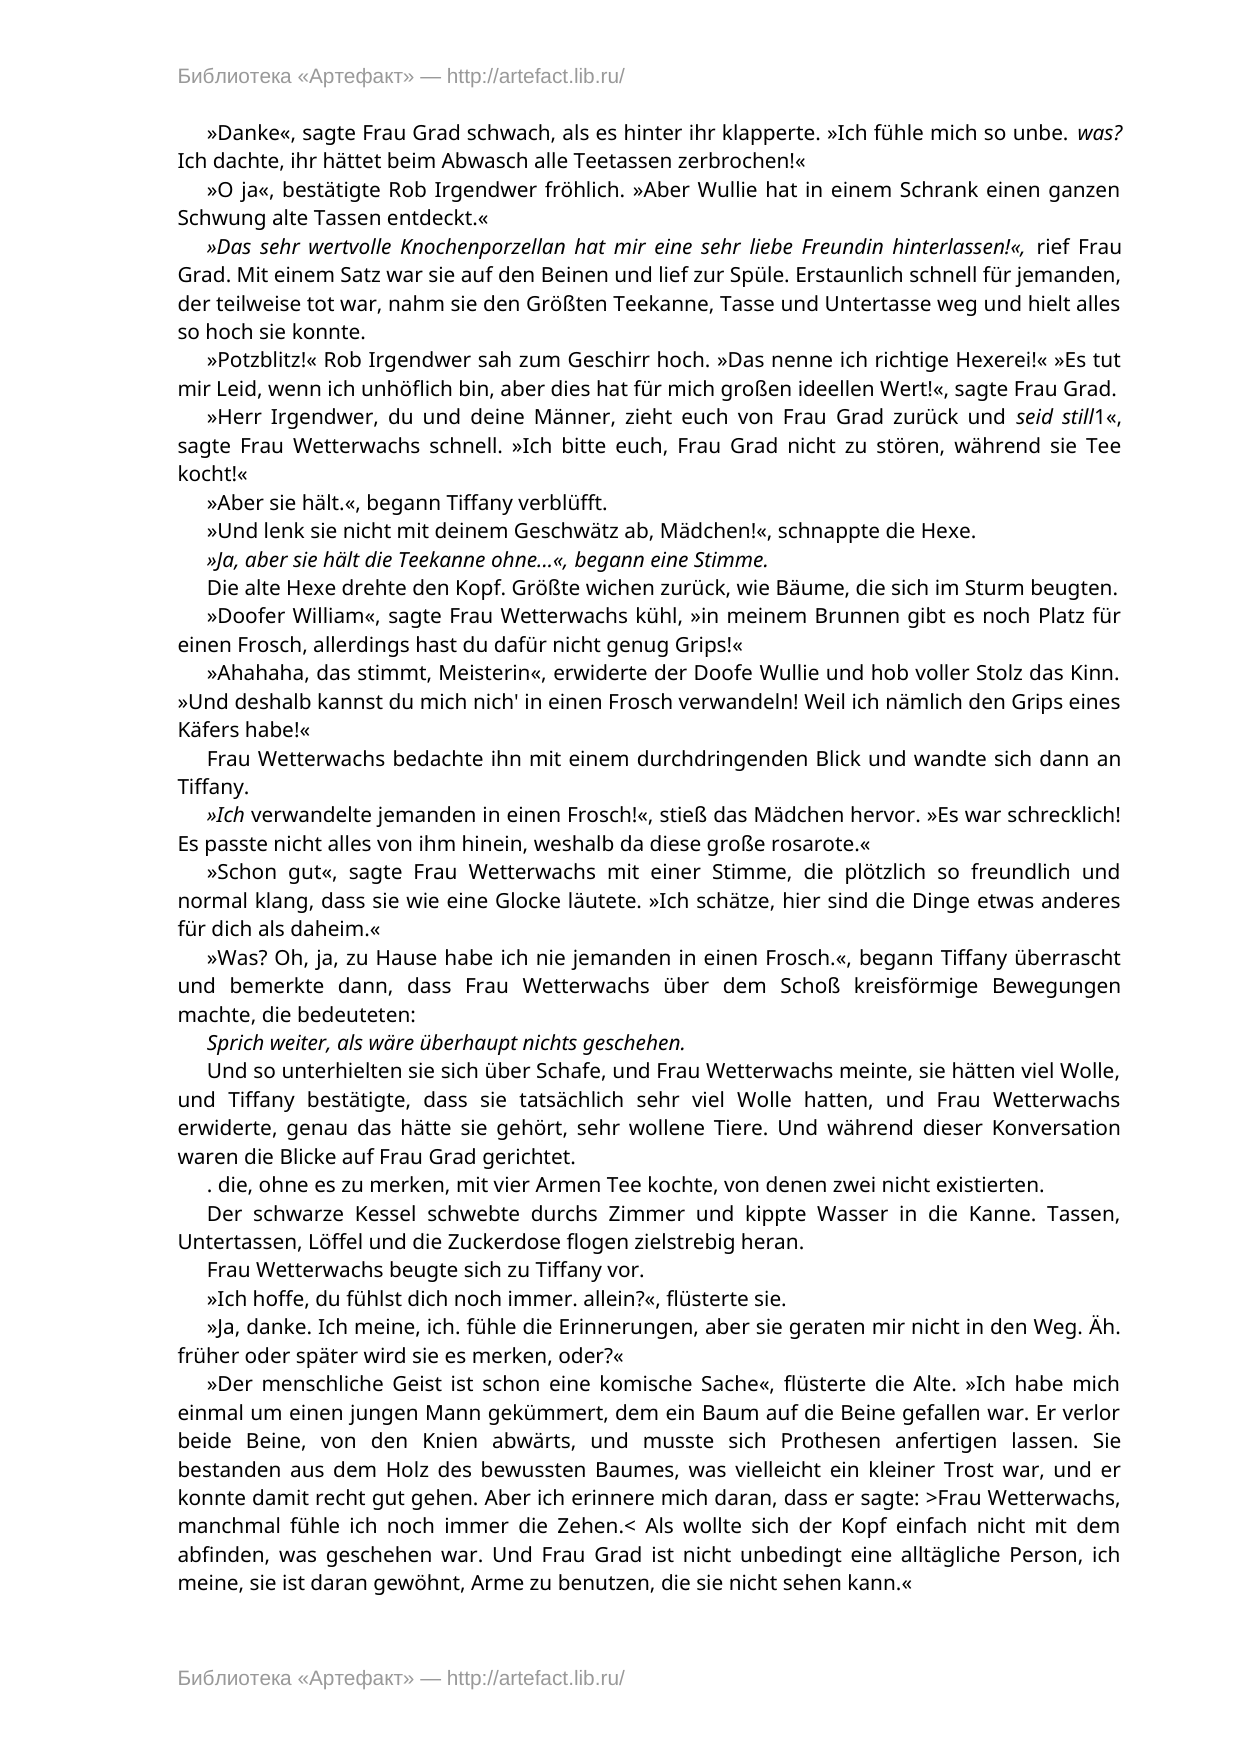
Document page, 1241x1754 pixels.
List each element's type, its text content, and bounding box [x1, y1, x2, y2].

text »Danke«, sagte Frau Grad schwach, als es hinter ihr klapperte. »Ich fühle mich so unbe. was? Ich dachte, ihr hättet beim Abwasch alle Teetassen zerbrochen!« [177, 118, 1122, 175]
text . die, ohne es zu merken, mit vier Armen Tee kochte, von denen zwei nicht existierten. [177, 1170, 1122, 1199]
text »Ich hoffe, du fühlst dich noch immer. allein?«, flüsterte sie. [177, 1284, 1122, 1312]
text »Potzblitz!« Rob Irgendwer sah zum Geschirr hoch. »Das nenne ich richtige Hexerei!« »Es tut mir Leid, wenn ich unhöflich bin, aber dies hat für mich großen ideellen Wert!«, sagte Frau Grad. [177, 346, 1122, 402]
text »Ich verwandelte jemanden in einen Frosch!«, stieß das Mädchen hervor. »Es war schrecklich! Es passte nicht alles von ihm hinein, weshalb da diese große rosarote.« [177, 801, 1122, 857]
text »Was? Oh, ja, zu Hause habe ich nie jemanden in einen Frosch.«, begann Tiffany überrascht und bemerkte dann, dass Frau Wetterwachs über dem Schoß kreisförmige Bewegungen machte, die bedeuteten: [177, 943, 1122, 1028]
text »Aber sie hält.«, begann Tiffany verblüfft. [177, 488, 1122, 516]
text »O ja«, bestätigte Rob Irgendwer fröhlich. »Aber Wullie hat in einem Schrank einen ganzen Schwung alte Tassen entdeckt.« [177, 175, 1122, 232]
text »Doofer William«, sagte Frau Wetterwachs kühl, »in meinem Brunnen gibt es noch Platz für einen Frosch, allerdings hast du dafür nicht genug Grips!« [177, 602, 1122, 658]
text »Ja, aber sie hält die Teekanne ohne...«, begann eine Stimme. [177, 545, 1122, 573]
text »Ahahaha, das stimmt, Meisterin«, erwiderte der Doofe Wullie und hob voller Stolz das Kinn. »Und deshalb kannst du mich nich' in einen Frosch verwandeln! Weil ich nämlich den Grips eines Käfers habe!« [177, 658, 1122, 744]
text »Ja, danke. Ich meine, ich. fühle die Erinnerungen, aber sie geraten mir nicht in den Weg. Äh. früher oder später wird sie es merken, oder?« [177, 1312, 1122, 1369]
text Sprich weiter, als wäre überhaupt nichts geschehen. [177, 1028, 1122, 1057]
text »Und lenk sie nicht mit deinem Geschwätz ab, Mädchen!«, schnappte die Hexe. [177, 516, 1122, 545]
text »Der menschliche Geist ist schon eine komische Sache«, flüsterte die Alte. »Ich habe mich einmal um einen jungen Mann gekümmert, dem ein Baum auf die Beine gefallen war. Er verlor beide Beine, von den Knien abwärts, und musste sich Prothesen anfertigen lassen. Sie bestanden aus dem Holz des bewussten Baumes, was vielleicht ein kleiner Trost war, und er konnte damit recht gut gehen. Aber ich erinnere mich daran, dass er sagte: >Frau Wetterwachs, manchmal fühle ich noch immer die Zehen.< Als wollte sich der Kopf einfach nicht mit dem abfinden, was geschehen war. Und Frau Grad ist nicht unbedingt eine alltägliche Person, ich meine, sie ist daran gewöhnt, Arme zu benutzen, die sie nicht sehen kann.« [177, 1369, 1122, 1597]
text »Herr Irgendwer, du und deine Männer, zieht euch von Frau Grad zurück und seid still1«, sagte Frau Wetterwachs schnell. »Ich bitte euch, Frau Grad nicht zu stören, während sie Tee kocht!« [177, 402, 1122, 488]
text Und so unterhielten sie sich über Schafe, und Frau Wetterwachs meinte, sie hätten viel Wolle, und Tiffany bestätigte, dass sie tatsächlich sehr viel Wolle hatten, und Frau Wetterwachs erwiderte, genau das hätte sie gehört, sehr wollene Tiere. Und während dieser Konversation waren die Blicke auf Frau Grad gerichtet. [177, 1057, 1122, 1170]
text Frau Wetterwachs beugte sich zu Tiffany vor. [177, 1256, 1122, 1284]
text Frau Wetterwachs bedachte ihn mit einem durchdringenden Blick und wandte sich dann an Tiffany. [177, 744, 1122, 801]
text Der schwarze Kessel schwebte durchs Zimmer und kippte Wasser in die Kanne. Tassen, Untertassen, Löffel und die Zuckerdose flogen zielstrebig heran. [177, 1199, 1122, 1256]
text Die alte Hexe drehte den Kopf. Größte wichen zurück, wie Bäume, die sich im Sturm beugten. [177, 573, 1122, 602]
text »Das sehr wertvolle Knochenporzellan hat mir eine sehr liebe Freundin hinterlassen!«, rief Frau Grad. Mit einem Satz war sie auf den Beinen und lief zur Spüle. Erstaunlich schnell für jemanden, der teilweise tot war, nahm sie den Größten Teekanne, Tasse und Untertasse weg und hielt alles so hoch sie konnte. [177, 232, 1122, 346]
text »Schon gut«, sagte Frau Wetterwachs mit einer Stimme, die plötzlich so freundlich und normal klang, dass sie wie eine Glocke läutete. »Ich schätze, hier sind die Dinge etwas anderes für dich als daheim.« [177, 857, 1122, 943]
